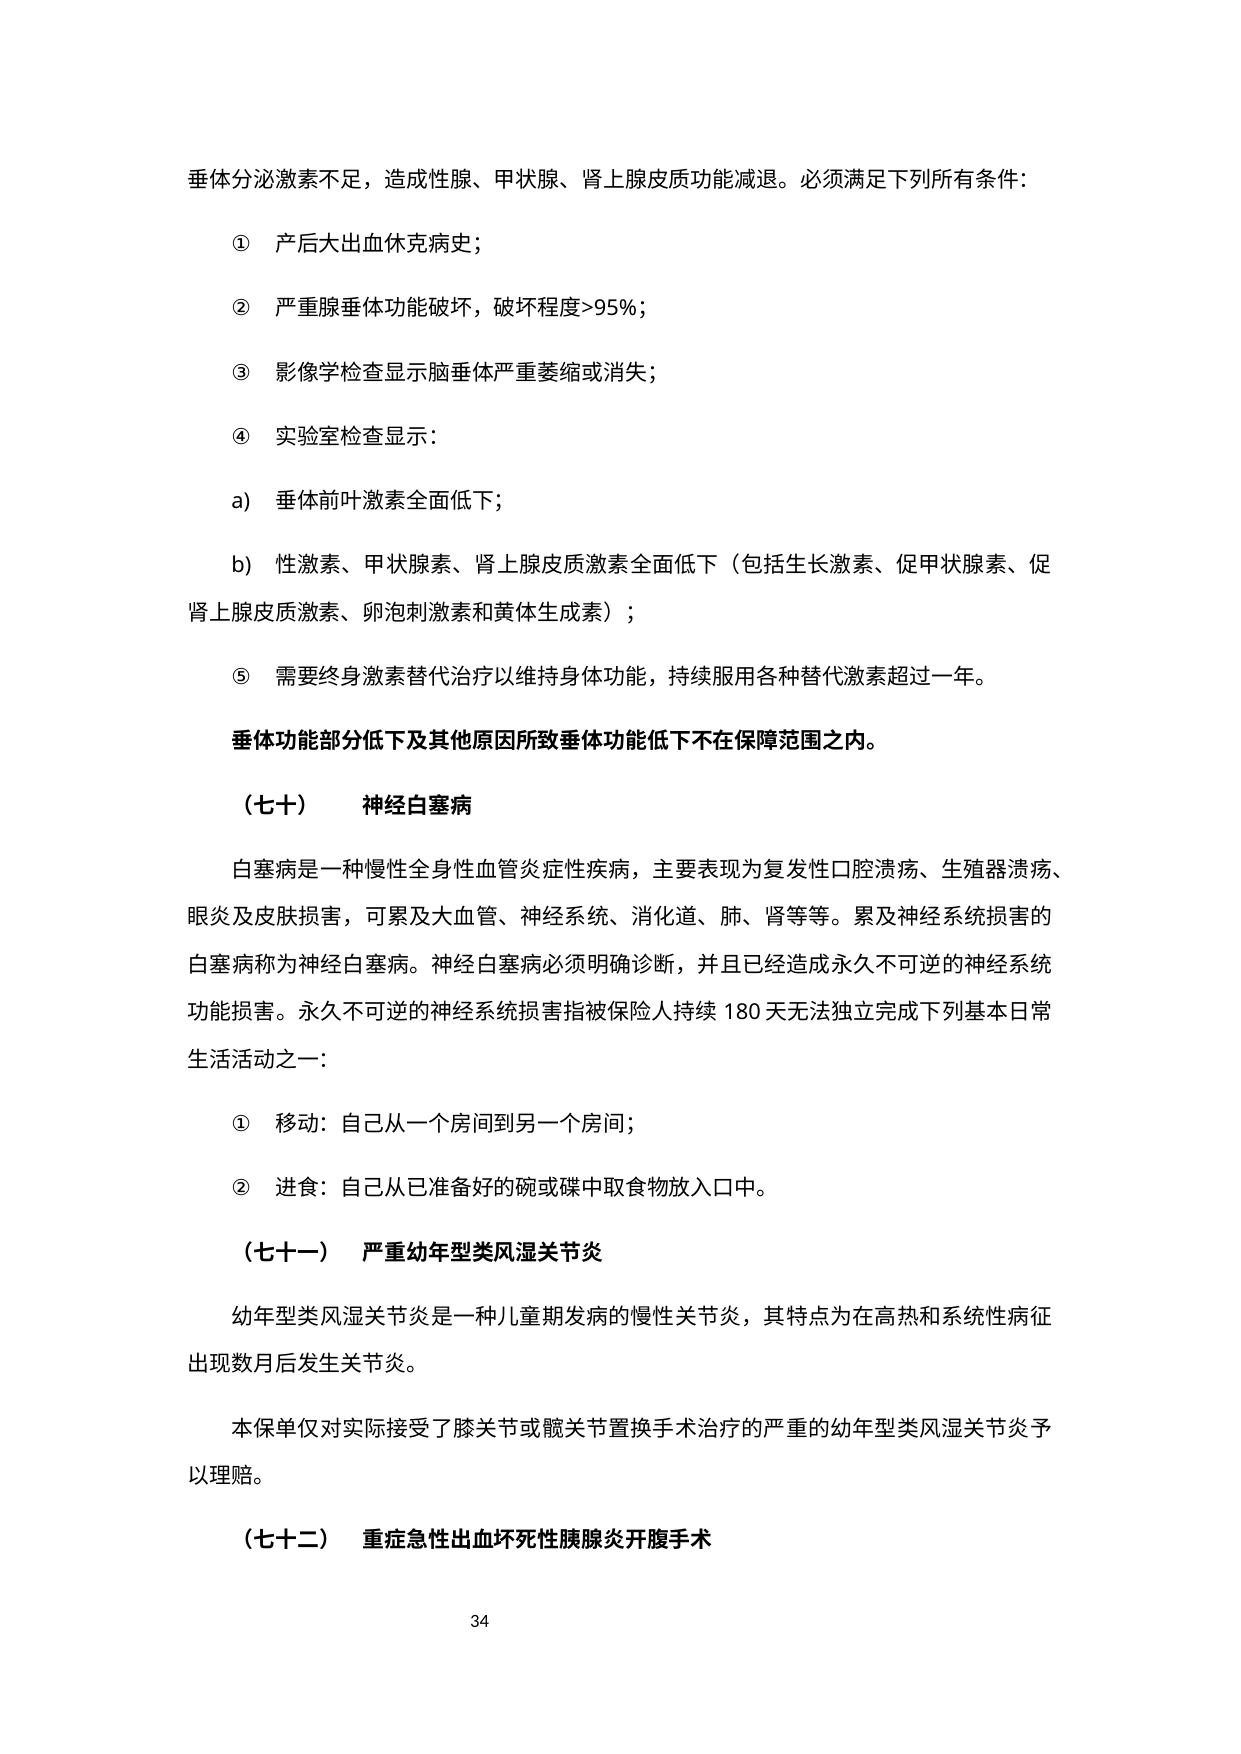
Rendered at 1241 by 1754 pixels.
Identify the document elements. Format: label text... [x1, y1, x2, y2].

list 白塞病是一种慢性全身性血管炎症性疾病，主要表现为复发性口腔溃疡、生殖器溃疡、眼炎及皮肤损害，可累及大血管、神经系统、消化道、肺、肾等等。累及神经系统损害的白塞病称为神经白塞病。神经白塞病必须明确诊断，并且已经造成永久不可逆的神经系统功能损害。永久不可逆的神经系统损害指被保险人持续180天无法独立完成下列基本日常生活活动之一： [187, 852, 1053, 1074]
list 产后大出血休克病史； [187, 226, 1053, 258]
list 垂体前叶激素全面低下； [187, 483, 1053, 515]
list 进食：自己从已准备好的碗或碟中取食物放入口中。 [187, 1170, 1053, 1202]
list 严重腺垂体功能破坏，破坏程度>95%； [187, 290, 1053, 322]
list 性激素、甲状腺素、肾上腺皮质激素全面低下（包括生长激素、促甲状腺素、促肾上腺皮质激素、卵泡刺激素和黄体生成素）； [187, 547, 1053, 627]
list 实验室检查显示： [187, 419, 1053, 451]
list 需要终身激素替代治疗以维持身体功能，持续服用各种替代激素超过一年。 [187, 659, 1053, 691]
list 严重幼年型类风湿关节炎 [187, 1235, 1053, 1266]
list 移动：自己从一个房间到另一个房间； [187, 1106, 1053, 1138]
list 垂体功能部分低下及其他原因所致垂体功能低下不在保障范围之内。 [187, 723, 1053, 755]
list 重症急性出血坏死性胰腺炎开腹手术 [187, 1522, 1053, 1554]
list 神经白塞病 [187, 788, 1053, 819]
text 本保单仅对实际接受了膝关节或髋关节置换手术治疗的严重的幼年型类风湿关节炎予以理赔。 [187, 1411, 1053, 1490]
text 幼年型类风湿关节炎是一种儿童期发病的慢性关节炎，其特点为在高热和系统性病征出现数月后发生关节炎。 [187, 1299, 1053, 1378]
list 影像学检查显示脑垂体严重萎缩或消失； [187, 355, 1053, 386]
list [187, 162, 1053, 194]
